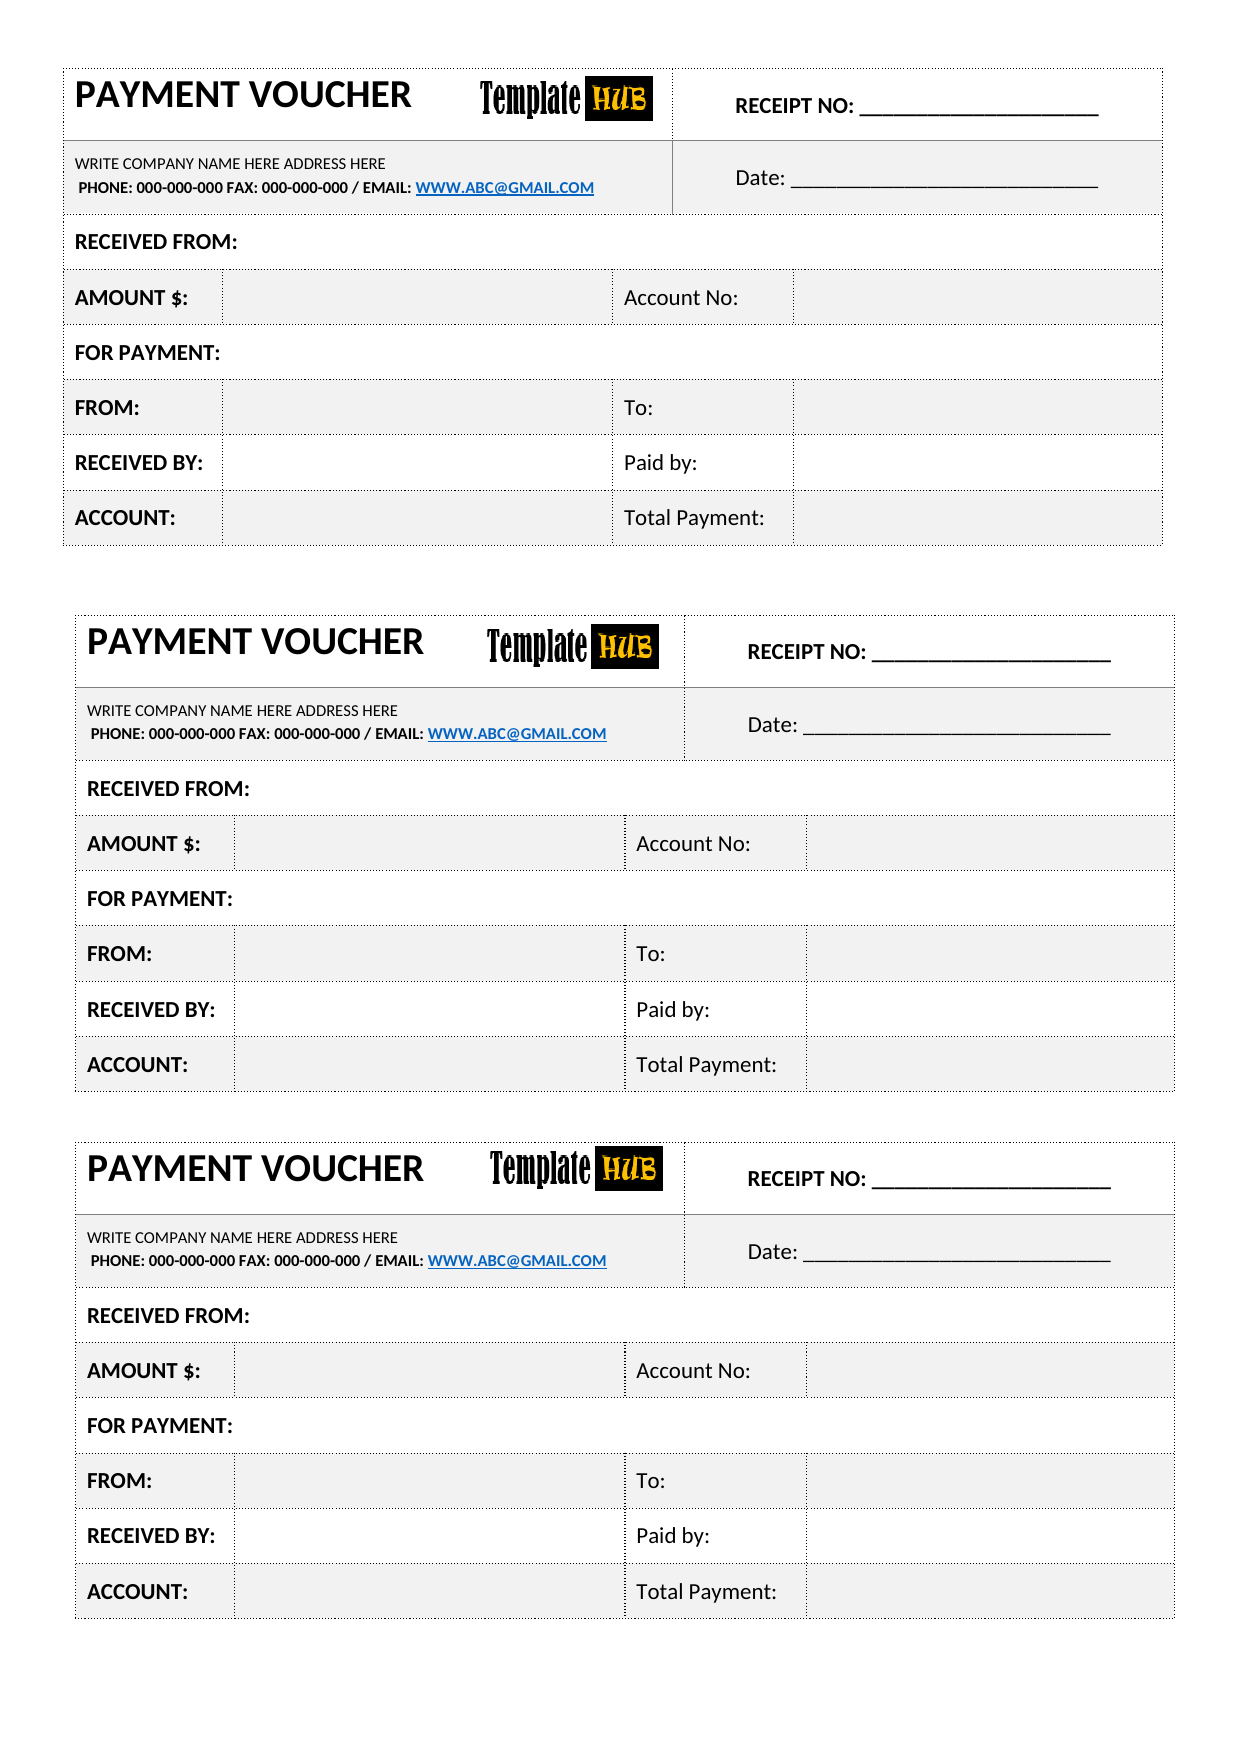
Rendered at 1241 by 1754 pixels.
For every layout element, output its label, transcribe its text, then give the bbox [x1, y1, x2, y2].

table_cell [806, 1036, 1174, 1091]
table_cell Received From: [76, 1287, 1174, 1342]
table_cell Account: [76, 1036, 234, 1091]
table_cell To: [613, 379, 794, 434]
table_cell From: [76, 925, 234, 981]
table_cell [806, 925, 1174, 981]
table_header PAYMENT VOUCHER [76, 615, 684, 687]
table_cell [794, 379, 1162, 434]
table_cell Date: ___________________________ [684, 688, 1174, 760]
table_cell Received by: [76, 1508, 234, 1563]
table_cell Write Company Name Here Address Here Phone: 000-000-000 Fax: 000-000-000 / Email: www.abc@gmail.com [76, 1215, 684, 1287]
table_cell For Payment: [76, 870, 1174, 925]
table_cell Received From: [63, 214, 1162, 269]
table_cell Account No: [625, 815, 806, 870]
table_cell Date: ___________________________ [684, 1215, 1174, 1287]
table_cell Amount $: [76, 815, 234, 870]
table_cell Account No: [613, 269, 794, 324]
table_header Payment voucher [76, 1142, 684, 1214]
table_header Receipt No: _____________________ [684, 1142, 1174, 1214]
table_cell Paid by: [625, 981, 806, 1036]
table_cell [222, 434, 613, 489]
table_cell Received From: [76, 760, 1174, 815]
table_cell [234, 1453, 625, 1508]
table_cell From: [63, 379, 222, 434]
table_cell [234, 1036, 625, 1091]
picture [487, 1144, 666, 1195]
table_cell [794, 269, 1162, 324]
table_cell [234, 815, 625, 870]
table_header Receipt No: _____________________ [672, 68, 1162, 140]
table_cell Total Payment: [625, 1036, 806, 1091]
table_cell Total Payment: [613, 490, 794, 545]
table_cell [222, 379, 613, 434]
table_cell For Payment: [63, 324, 1162, 379]
table_cell Date: ___________________________ [673, 141, 1162, 213]
table_cell [806, 1453, 1174, 1508]
table_cell For Payment: [76, 1397, 1174, 1452]
table_cell Total Payment: [625, 1563, 806, 1618]
table_cell [234, 1342, 625, 1397]
table_cell Account: [63, 490, 222, 545]
table_cell Write Company Name Here Address Here Phone: 000-000-000 Fax: 000-000-000 / Email: www.abc@gmail.com [63, 141, 672, 213]
table_cell [806, 1508, 1174, 1563]
table_cell [222, 269, 613, 324]
table_cell [234, 1563, 625, 1618]
table_header Receipt No: _____________________ [684, 615, 1174, 687]
picture [484, 622, 662, 673]
table_header Payment Voucher [63, 68, 672, 140]
table_cell [794, 434, 1162, 489]
table_cell Received by: [76, 981, 234, 1036]
picture [477, 74, 656, 125]
table_cell From: [76, 1453, 234, 1508]
table_cell [234, 1508, 625, 1563]
table_cell [806, 1563, 1174, 1618]
table_cell Paid by: [613, 434, 794, 489]
table_cell [222, 490, 613, 545]
table_cell [806, 981, 1174, 1036]
table_cell [794, 490, 1162, 545]
table_cell Account No: [625, 1342, 806, 1397]
table_cell [234, 925, 625, 981]
table_cell [806, 1342, 1174, 1397]
table_cell [806, 815, 1174, 870]
table_cell Received by: [63, 434, 222, 489]
table_cell Amount $: [76, 1342, 234, 1397]
table_cell [234, 981, 625, 1036]
table_cell Amount $: [63, 269, 222, 324]
table_cell Account: [76, 1563, 234, 1618]
table_cell Paid by: [625, 1508, 806, 1563]
table_cell To: [625, 1453, 806, 1508]
table_cell To: [625, 925, 806, 981]
table_cell Write Company Name Here Address Here Phone: 000-000-000 Fax: 000-000-000 / Email: www.abc@gmail.com [76, 688, 684, 760]
